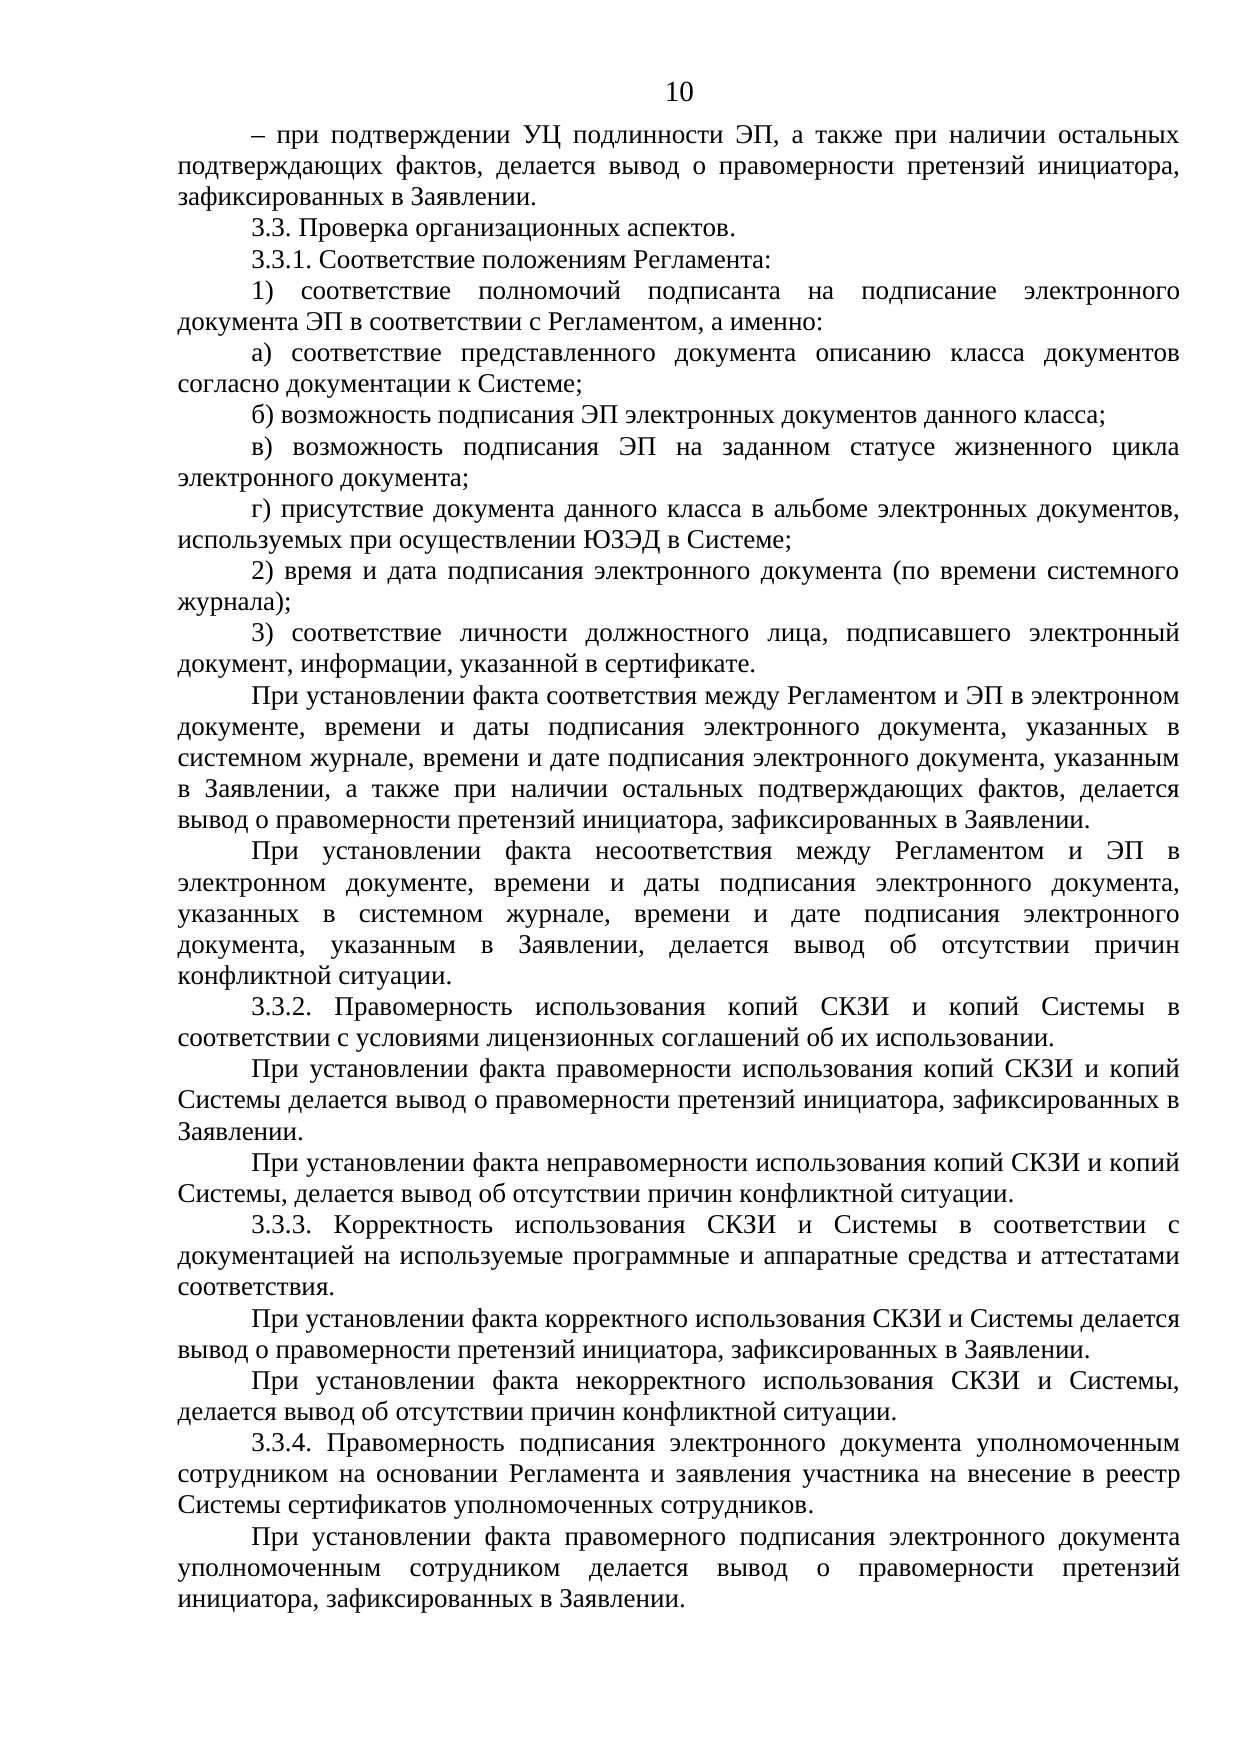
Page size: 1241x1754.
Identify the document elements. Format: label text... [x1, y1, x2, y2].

text При установлении факта правомерного подписания электронного документа уполномоченным сотрудником делается вывод о правомерности претензий инициатора, зафиксированных в Заявлении. [177, 1520, 1181, 1613]
text При установлении факта неправомерности использования копий СКЗИ и копий Системы, делается вывод об отсутствии причин конфликтной ситуации. [177, 1146, 1181, 1208]
text При установлении факта соответствия между Регламентом и ЭП в электронном документе, времени и даты подписания электронного документа, указанных в системном журнале, времени и дате подписания электронного документа, указанным в Заявлении, а также при наличии остальных подтверждающих фактов, делается вывод о правомерности претензий инициатора, зафиксированных в Заявлении. [177, 679, 1181, 834]
text а) соответствие представленного документа описанию класса документов согласно документации к Системе; [177, 336, 1181, 398]
text При установлении факта правомерности использования копий СКЗИ и копий Системы делается вывод о правомерности претензий инициатора, зафиксированных в Заявлении. [177, 1052, 1181, 1146]
text 3.3. Проверка организационных аспектов. [177, 212, 1181, 243]
text 1) соответствие полномочий подписанта на подписание электронного документа ЭП в соответствии с Регламентом, а именно: [177, 274, 1181, 336]
text 3.3.4. Правомерность подписания электронного документа уполномоченным сотрудником на основании Регламента и заявления участника на внесение в реестр Системы сертификатов уполномоченных сотрудников. [177, 1426, 1181, 1520]
text 3.3.3. Корректность использования СКЗИ и Системы в соответствии с документацией на используемые программные и аппаратные средства и аттестатами соответствия. [177, 1208, 1181, 1302]
text – при подтверждении УЦ подлинности ЭП, а также при наличии остальных подтверждающих фактов, делается вывод о правомерности претензий инициатора, зафиксированных в Заявлении. [177, 118, 1181, 212]
text 3.3.1. Соответствие положениям Регламента: [177, 243, 1181, 274]
text г) присутствие документа данного класса в альбоме электронных документов, используемых при осуществлении ЮЗЭД в Системе; [177, 492, 1181, 554]
text 3.3.2. Правомерность использования копий СКЗИ и копий Системы в соответствии с условиями лицензионных соглашений об их использовании. [177, 990, 1181, 1052]
text 3) соответствие личности должностного лица, подписавшего электронный документ, информации, указанной в сертификате. [177, 616, 1181, 679]
text При установлении факта корректного использования СКЗИ и Системы делается вывод о правомерности претензий инициатора, зафиксированных в Заявлении. [177, 1302, 1181, 1364]
text б) возможность подписания ЭП электронных документов данного класса; [177, 398, 1181, 429]
text При установлении факта некорректного использования СКЗИ и Системы, делается вывод об отсутствии причин конфликтной ситуации. [177, 1364, 1181, 1426]
text в) возможность подписания ЭП на заданном статусе жизненного цикла электронного документа; [177, 429, 1181, 492]
text 2) время и дата подписания электронного документа (по времени системного журнала); [177, 554, 1181, 616]
text При установлении факта несоответствия между Регламентом и ЭП в электронном документе, времени и даты подписания электронного документа, указанных в системном журнале, времени и дате подписания электронного документа, указанным в Заявлении, делается вывод об отсутствии причин конфликтной ситуации. [177, 834, 1181, 990]
